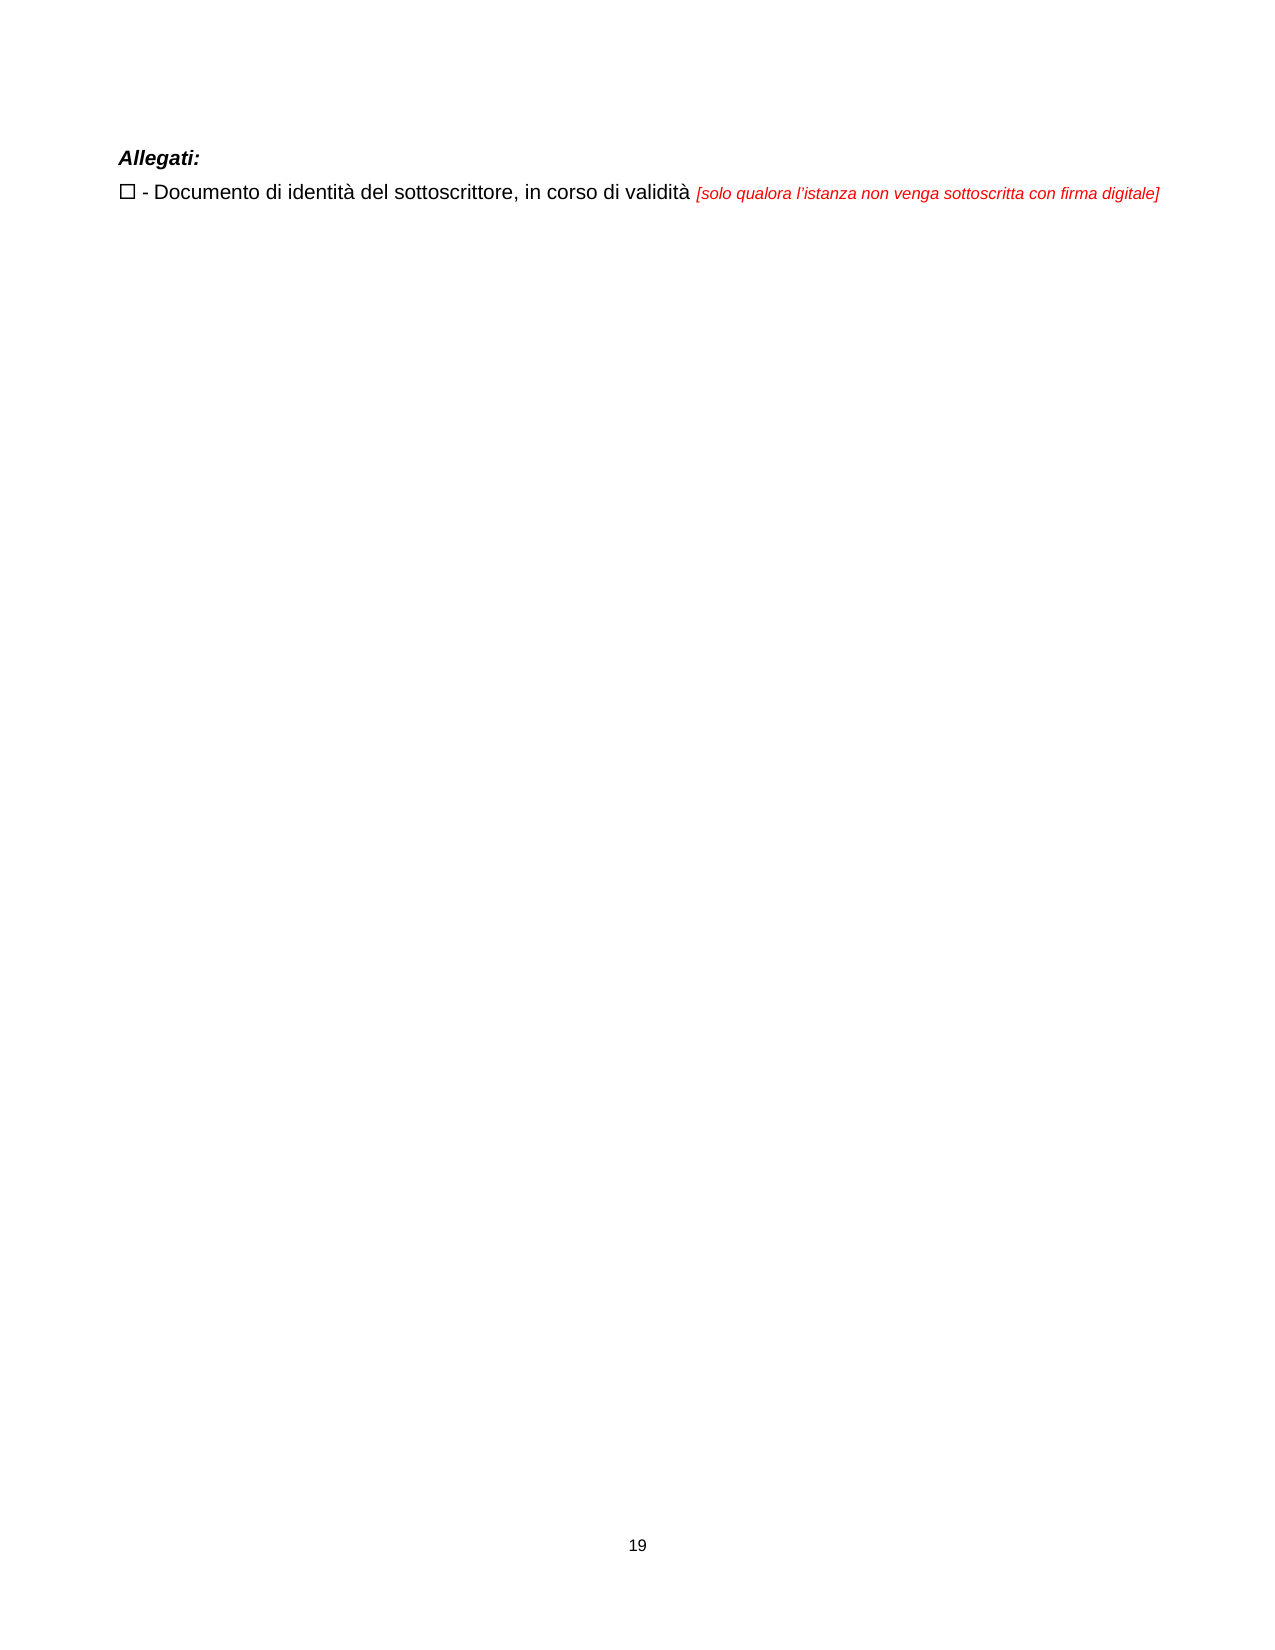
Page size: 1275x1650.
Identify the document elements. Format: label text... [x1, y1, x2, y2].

text Allegati: [118, 146, 1157, 169]
text - Documento di identità del sottoscrittore, in corso di validità [solo qualora l’istanza non venga sottoscritta con firma digitale] [118, 180, 1181, 204]
